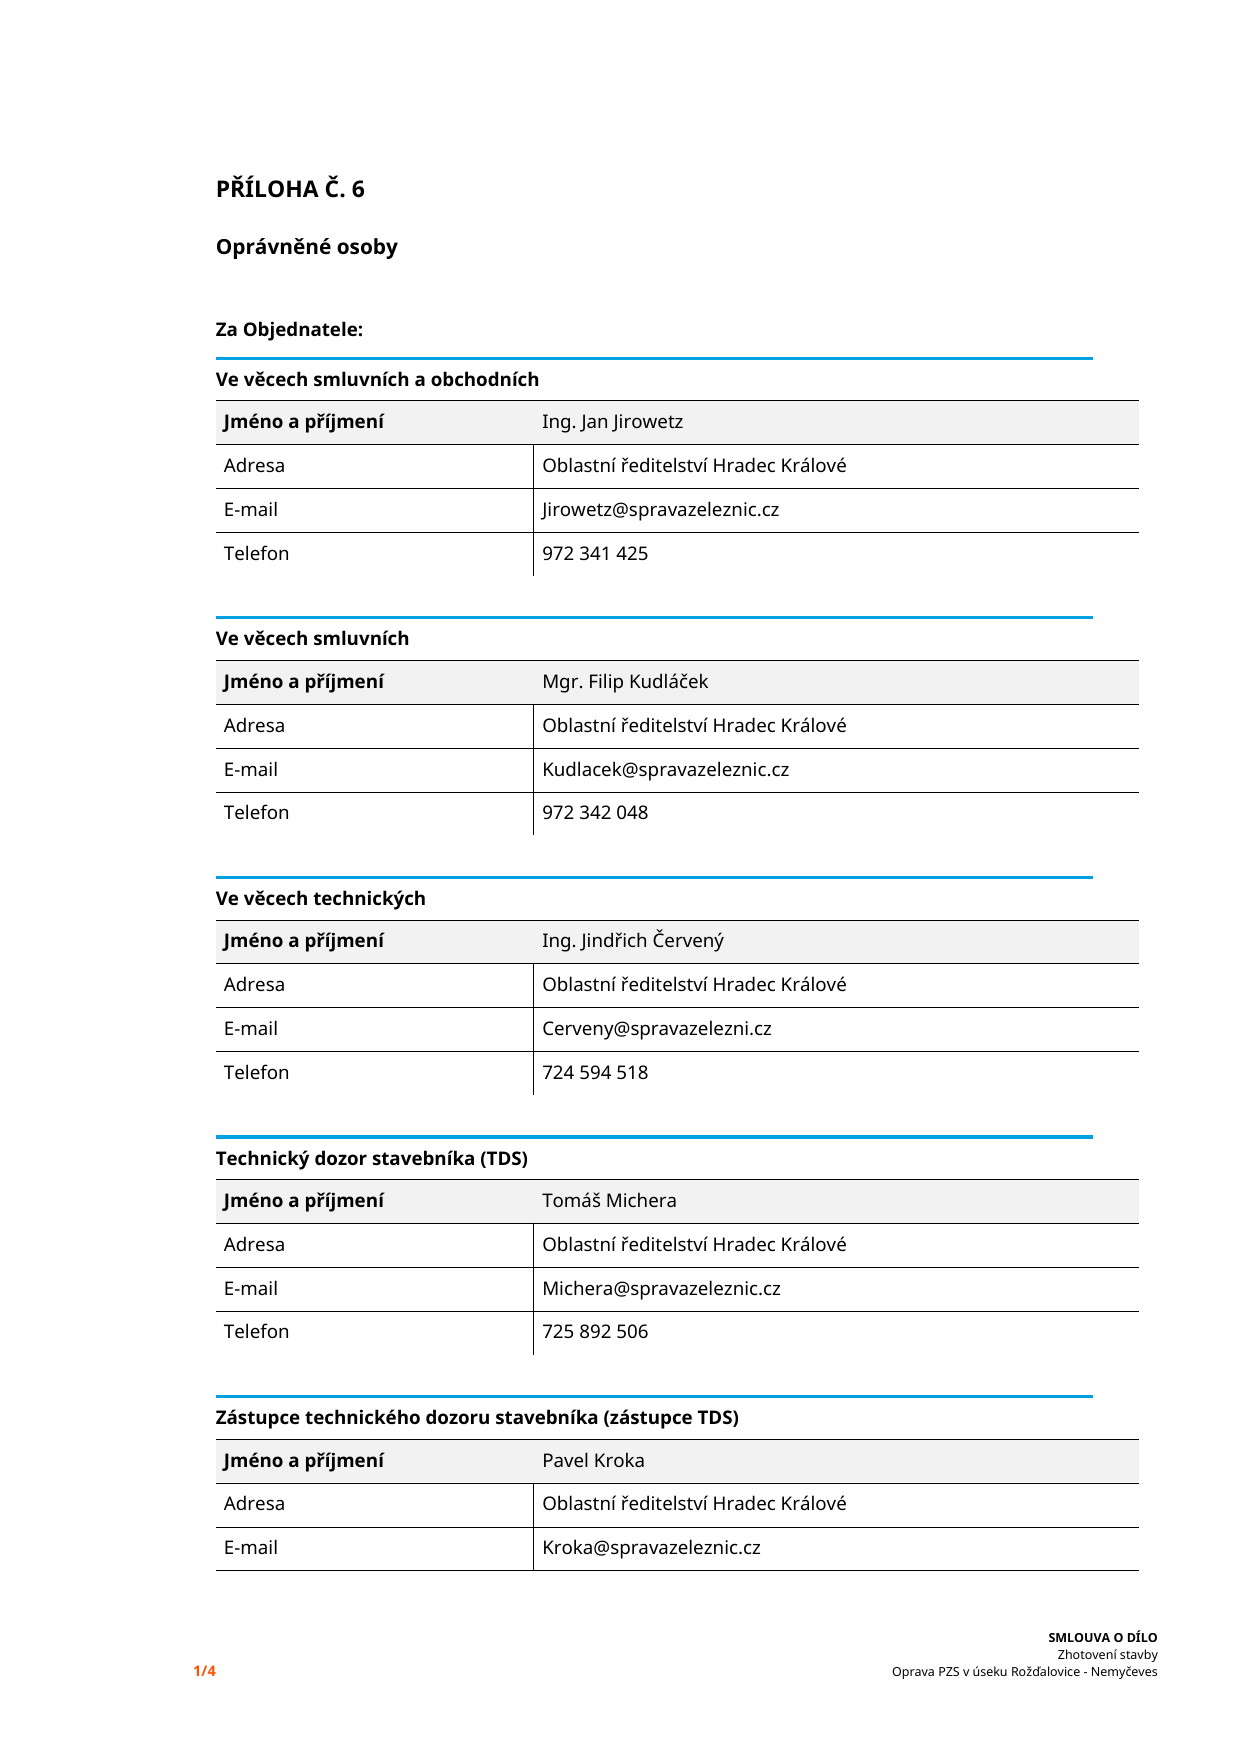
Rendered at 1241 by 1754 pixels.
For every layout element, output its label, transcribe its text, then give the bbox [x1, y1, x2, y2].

text Za Objednatele: [216, 316, 1093, 342]
table_cell Adresa [216, 1484, 533, 1526]
table_cell E-mail [216, 749, 533, 791]
text Ve věcech smluvních [216, 619, 1093, 651]
table_cell 972 342 048 [534, 793, 1139, 835]
table_cell 972 341 425 [534, 533, 1139, 576]
table_cell Kudlacek@spravazeleznic.cz [534, 749, 1139, 791]
table_cell Adresa [216, 445, 533, 488]
table_cell Michera@spravazeleznic.cz [534, 1268, 1139, 1311]
table_header Ing. Jindřich Červený [534, 921, 1139, 963]
table_cell Oblastní ředitelství Hradec Králové [534, 705, 1139, 748]
table_header Tomáš Michera [534, 1180, 1139, 1223]
table_cell E-mail [216, 489, 533, 532]
table_cell Cerveny@spravazelezni.cz [534, 1008, 1139, 1051]
table_header Jméno a příjmení [216, 1440, 534, 1482]
text Ve věcech technických [216, 879, 1093, 911]
table_cell E-mail [216, 1008, 533, 1051]
text Příloha č. 6 [216, 172, 1093, 204]
table_header Jméno a příjmení [216, 401, 534, 444]
table_header Mgr. Filip Kudláček [534, 661, 1139, 704]
table_cell Telefon [216, 793, 533, 835]
table_cell E-mail [216, 1268, 533, 1311]
table_cell Jirowetz@spravazeleznic.cz [534, 489, 1139, 532]
table_cell E-mail [216, 1528, 533, 1570]
table_cell Adresa [216, 705, 533, 748]
text Technický dozor stavebníka (TDS) [216, 1139, 1093, 1170]
table_header Jméno a příjmení [216, 661, 534, 704]
table_cell 724 594 518 [534, 1052, 1139, 1095]
table_cell Kroka@spravazeleznic.cz [534, 1528, 1139, 1570]
table_header Pavel Kroka [534, 1440, 1139, 1482]
text Zástupce technického dozoru stavebníka (zástupce TDS) [216, 1398, 1093, 1430]
table_header Jméno a příjmení [216, 1180, 534, 1223]
table_cell Oblastní ředitelství Hradec Králové [534, 964, 1139, 1007]
text Oprávněné osoby [216, 232, 1093, 260]
table_cell Telefon [216, 533, 533, 576]
table_cell Adresa [216, 1224, 533, 1267]
table_cell 725 892 506 [534, 1312, 1139, 1354]
table_cell Telefon [216, 1312, 533, 1354]
table_cell Oblastní ředitelství Hradec Králové [534, 1224, 1139, 1267]
table_cell Oblastní ředitelství Hradec Králové [534, 445, 1139, 488]
table_cell Telefon [216, 1052, 533, 1095]
text Ve věcech smluvních a obchodních [216, 360, 1093, 392]
table_header Ing. Jan Jirowetz [534, 401, 1139, 444]
table_cell Adresa [216, 964, 533, 1007]
table_cell Oblastní ředitelství Hradec Králové [534, 1484, 1139, 1526]
table_header Jméno a příjmení [216, 921, 534, 963]
